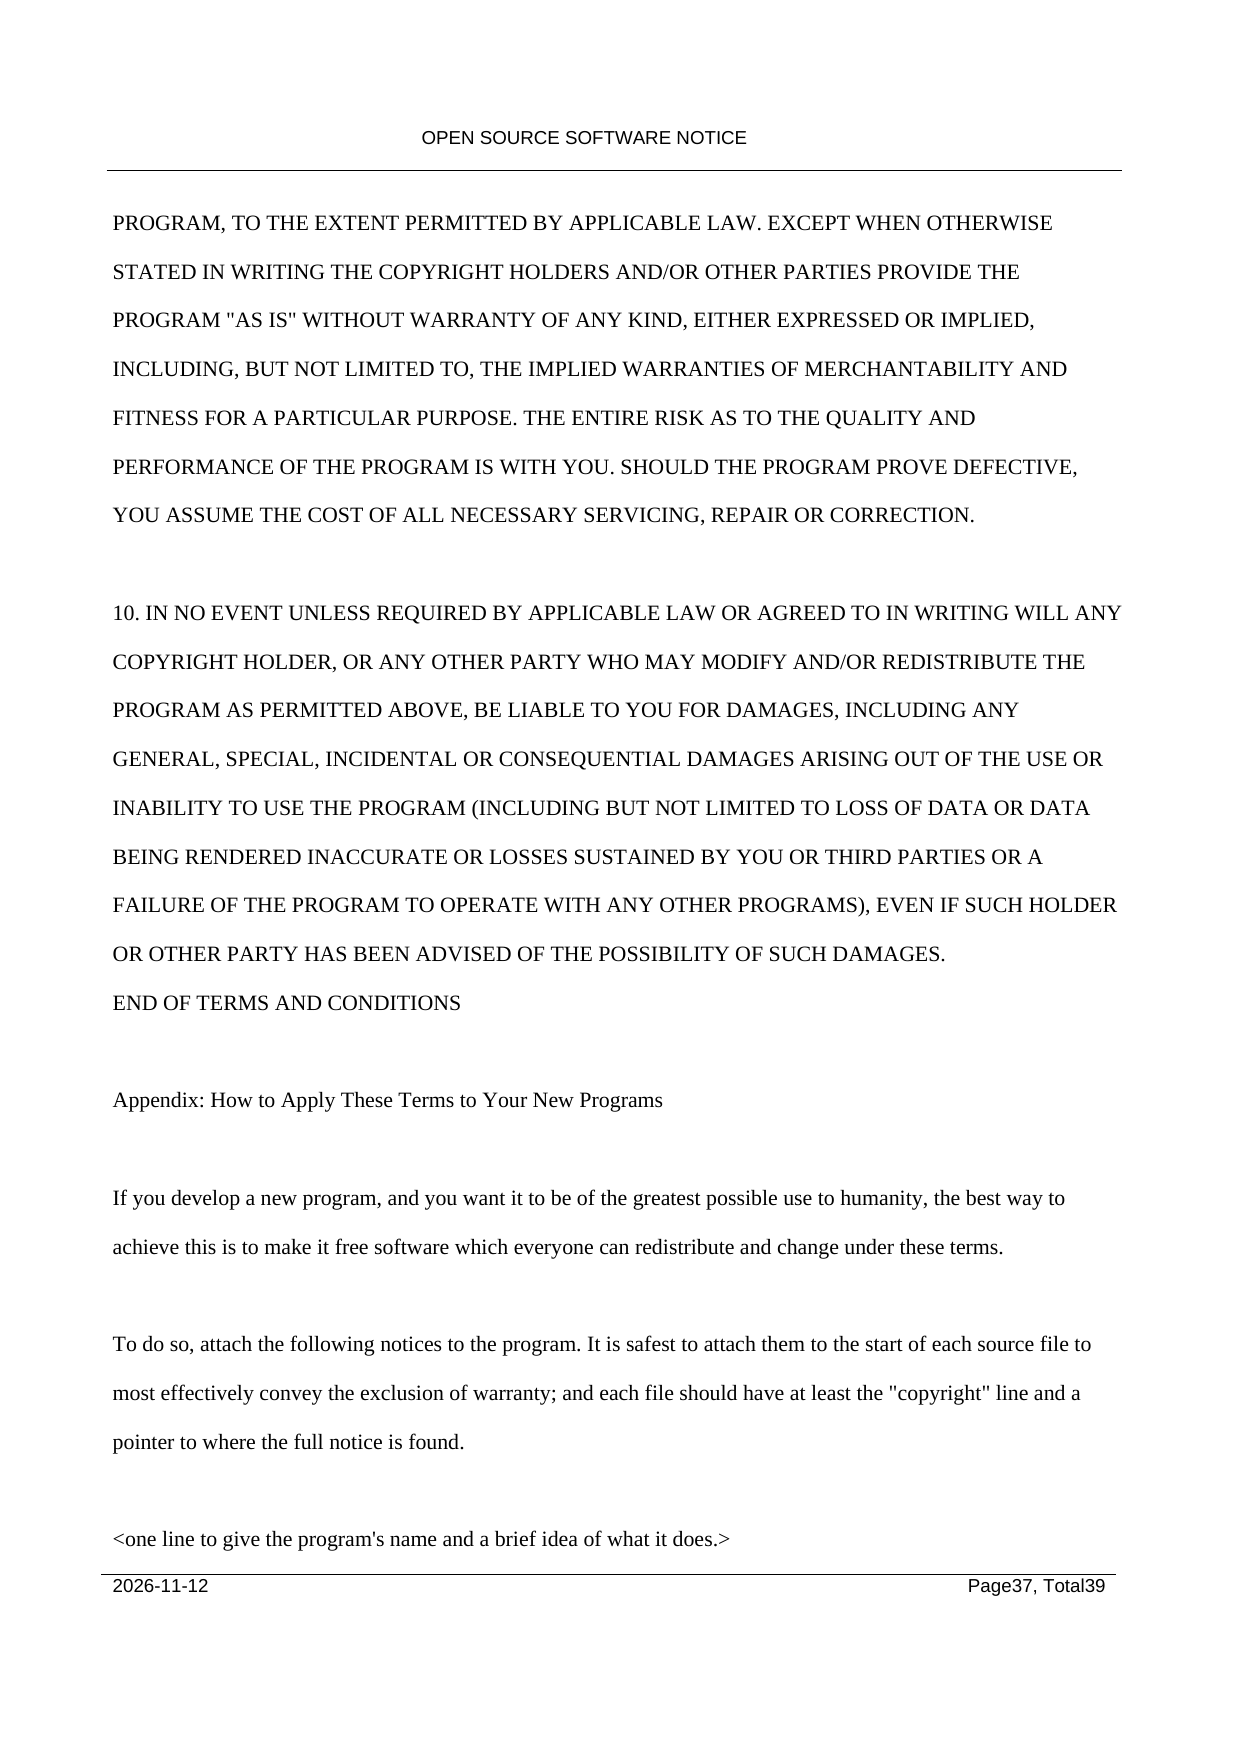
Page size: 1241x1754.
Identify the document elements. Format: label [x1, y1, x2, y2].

text [112, 206, 1128, 1555]
